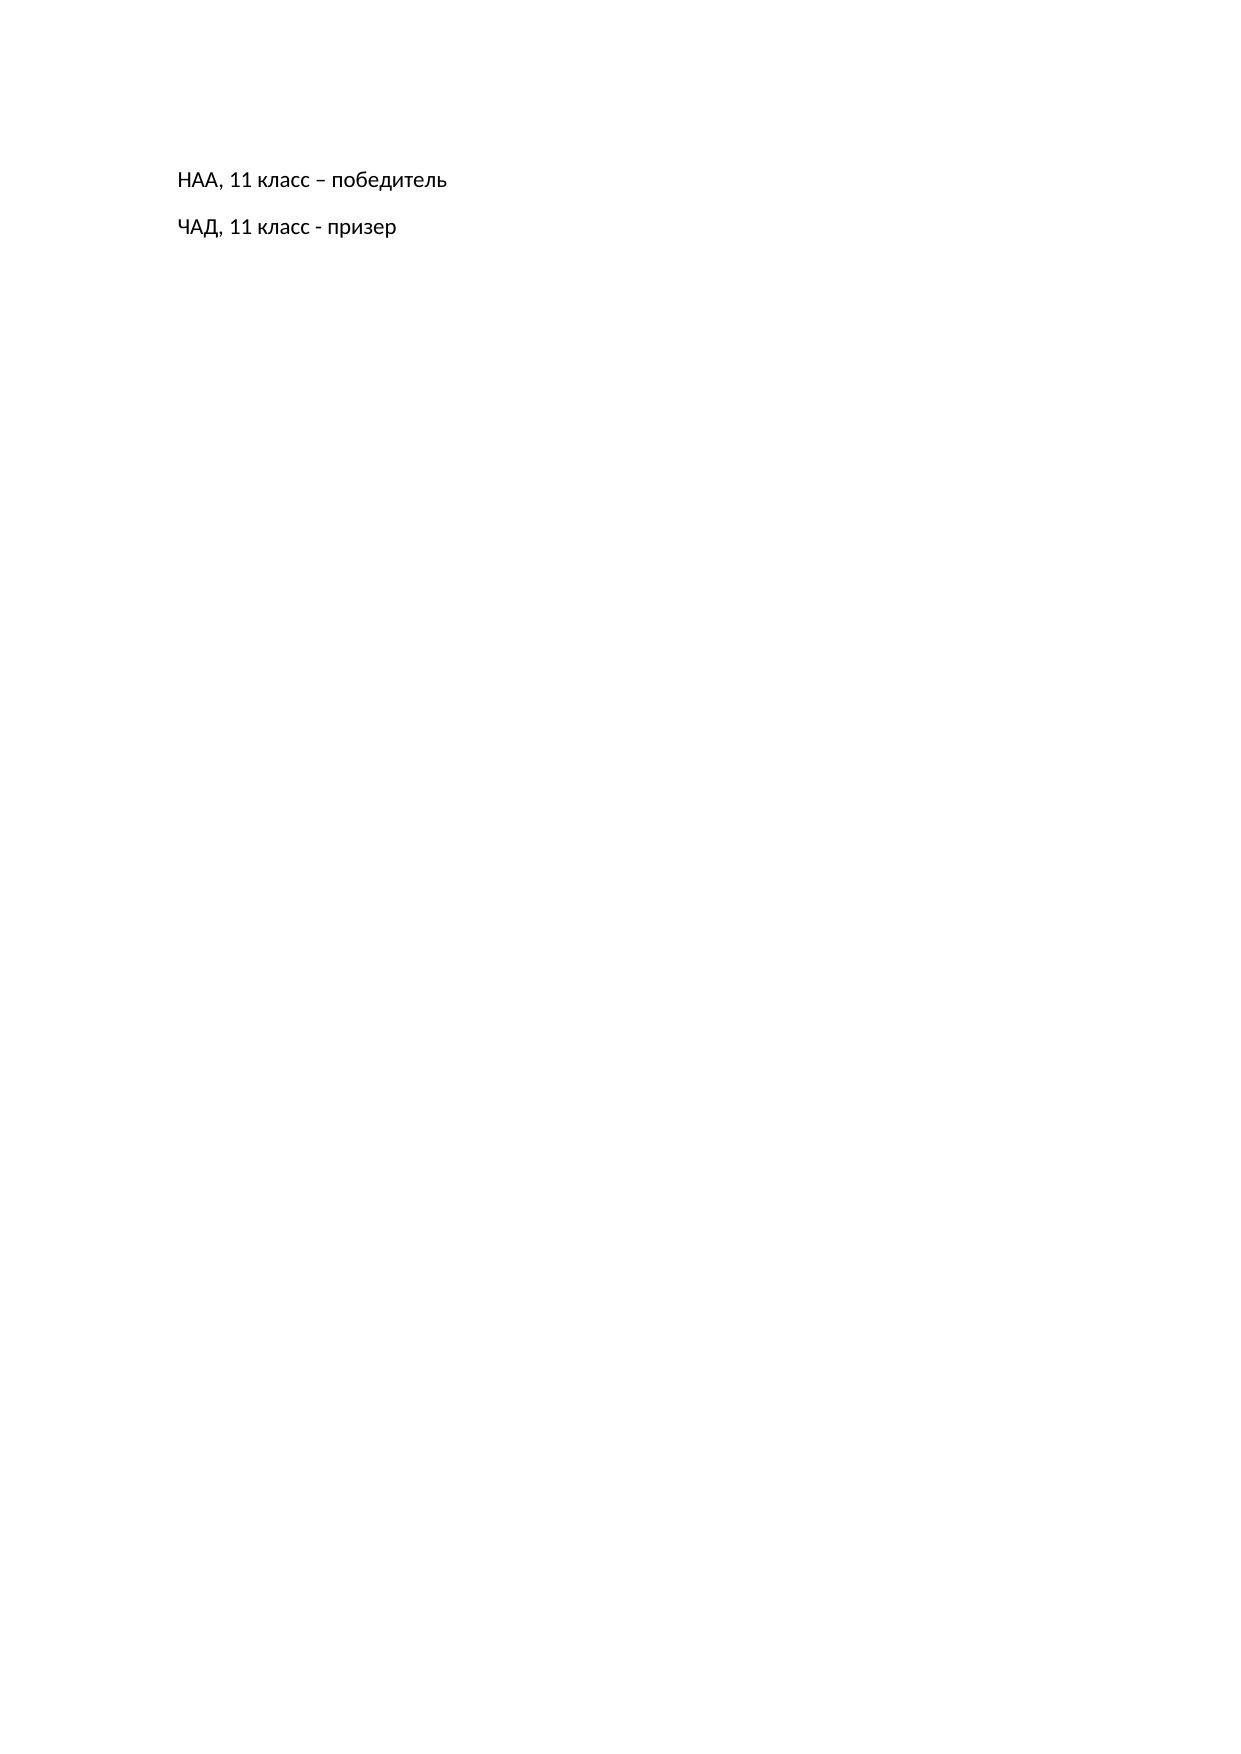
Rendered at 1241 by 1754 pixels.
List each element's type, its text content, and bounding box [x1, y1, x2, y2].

text ЧАД, 11 класс - призер [177, 212, 1152, 240]
text НАА, 11 класс – победитель [177, 165, 1152, 193]
